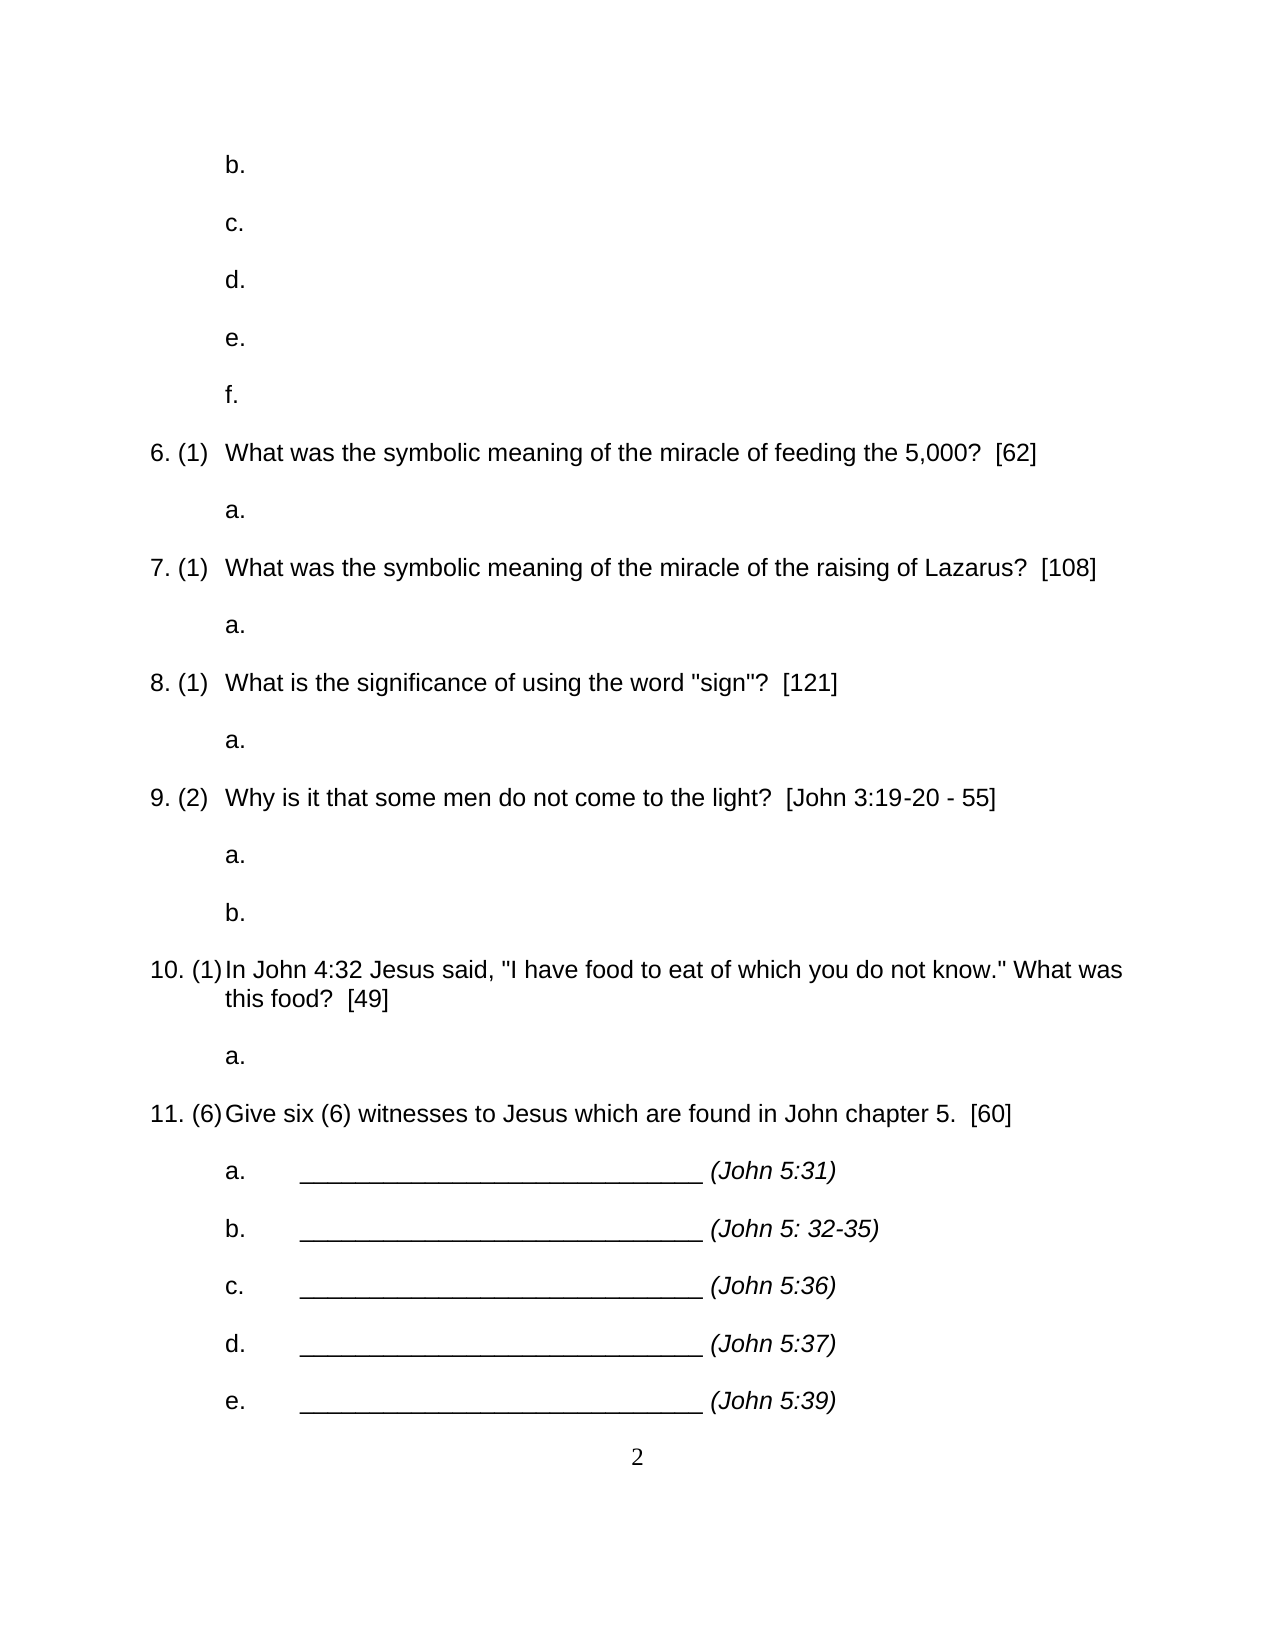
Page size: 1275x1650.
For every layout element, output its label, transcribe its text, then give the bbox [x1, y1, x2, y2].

text b. [150, 897, 1125, 926]
text a. _____________________________ (John 5:31) [150, 1156, 1125, 1185]
text a. [225, 610, 1125, 639]
text 10. (1) In John 4:32 Jesus said, "I have food to eat of which you do not know." What was this food? [49] [150, 955, 1125, 1012]
text a. [225, 840, 1125, 869]
text a. [225, 725, 1125, 754]
text e. [225, 322, 1125, 351]
text f. [225, 380, 1125, 409]
text c. _____________________________ (John 5:36) [150, 1271, 1125, 1300]
text b. _____________________________ (John 5: 32-35) [150, 1214, 1125, 1242]
text b. [225, 150, 1125, 179]
text 8. (1) What is the significance of using the word "sign"? [121] [150, 667, 1125, 696]
text 9. (2) Why is it that some men do not come to the light? [John 3:19-20 - 55] [150, 782, 1125, 811]
text 11. (6) Give six (6) witnesses to Jesus which are found in John chapter 5. [60] [150, 1099, 1125, 1127]
text 6. (1) What was the symbolic meaning of the miracle of feeding the 5,000? [62] [150, 437, 1125, 466]
text d. [225, 265, 1125, 294]
text d. _____________________________ (John 5:37) [150, 1329, 1125, 1357]
text a. [225, 495, 1125, 524]
text c. [225, 207, 1125, 236]
text e. _____________________________ (John 5:39) [150, 1386, 1125, 1415]
text 7. (1) What was the symbolic meaning of the miracle of the raising of Lazarus? [108] [150, 552, 1125, 581]
text a. [225, 1041, 1125, 1070]
